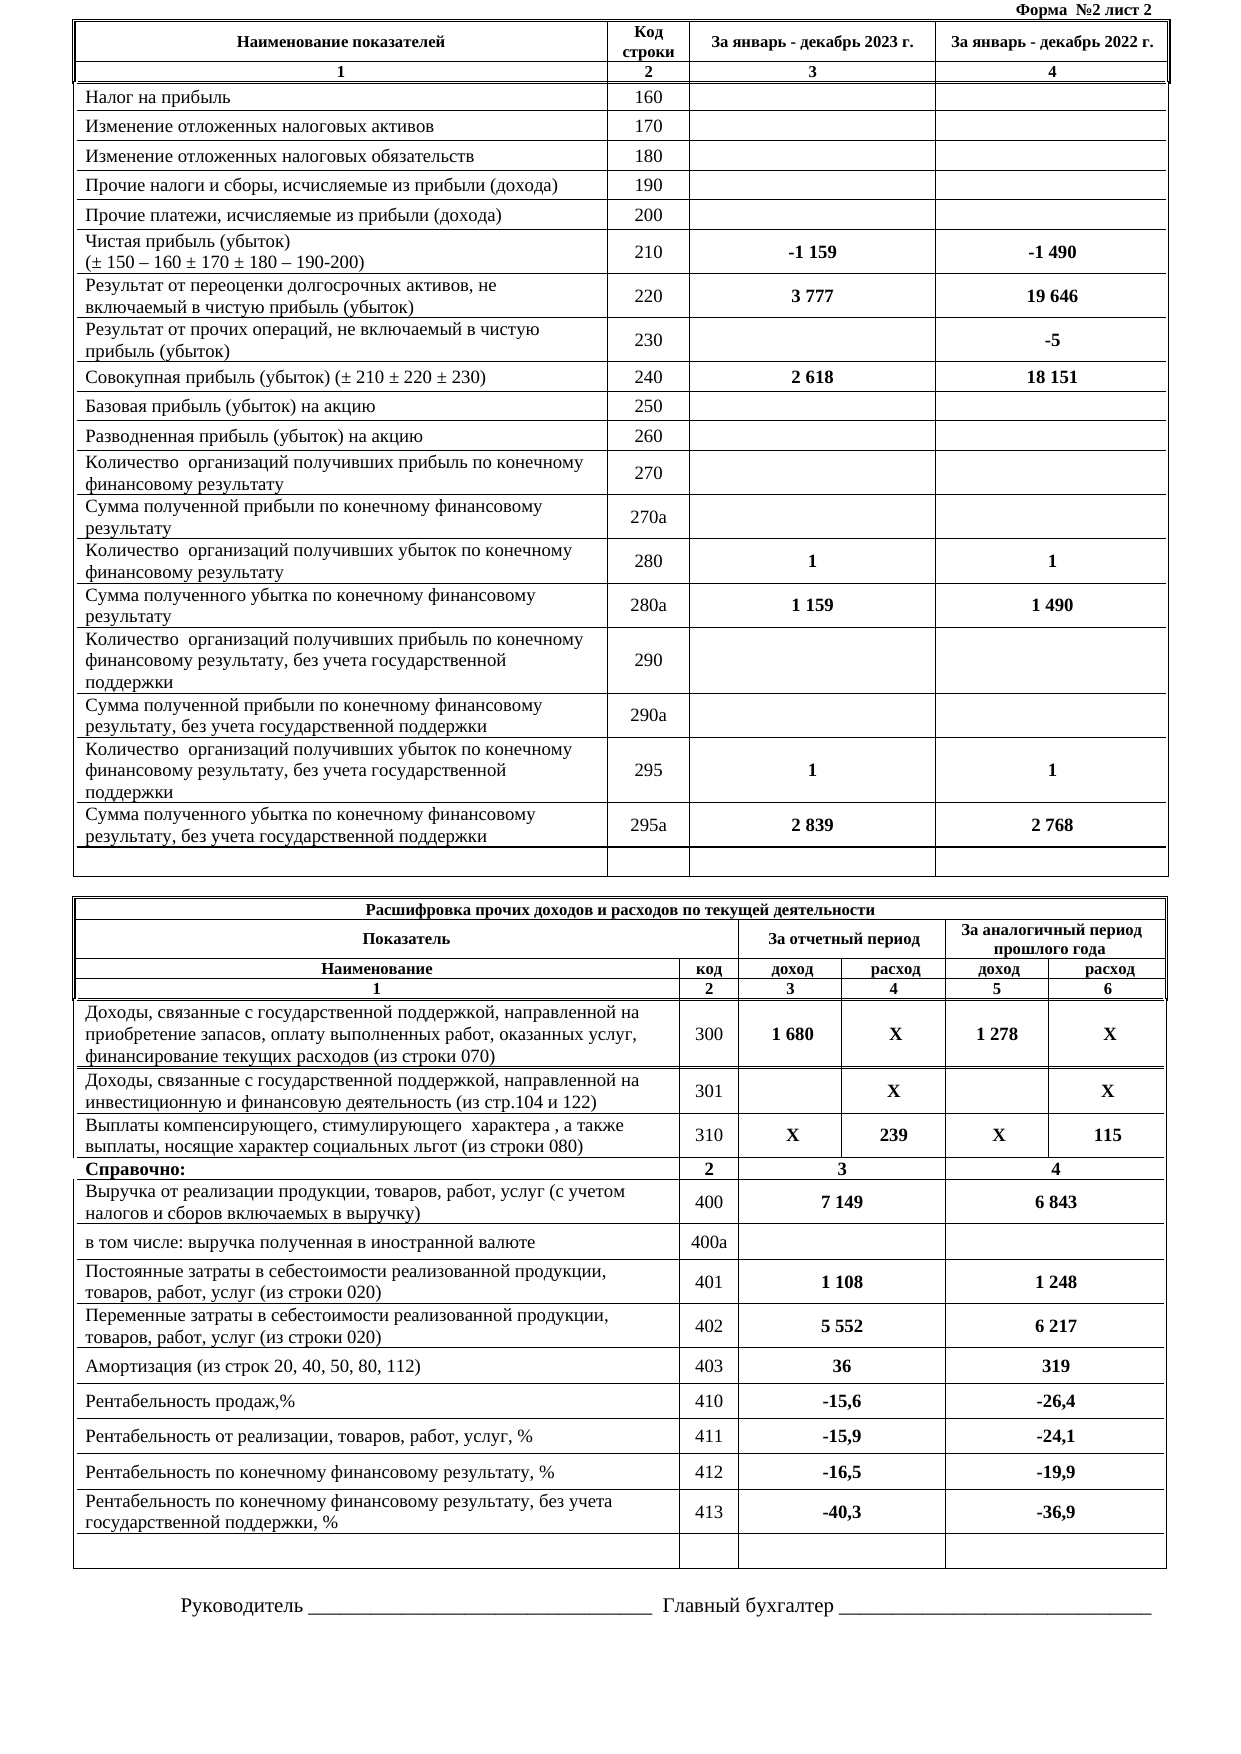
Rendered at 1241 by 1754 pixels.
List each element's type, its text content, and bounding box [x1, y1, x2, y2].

table_cell -19,9 [946, 1453, 1166, 1489]
table_cell [946, 1223, 1166, 1259]
table_cell [936, 81, 1168, 110]
table_cell расход [842, 959, 945, 978]
table_cell [936, 846, 1168, 876]
table_cell Базовая прибыль (убыток) на акцию [74, 391, 607, 420]
table_cell За аналогичный период прошлого года [946, 920, 1165, 958]
table_cell 1 [936, 737, 1168, 802]
table_header Расшифровка прочих доходов и расходов по текущей деятельности [76, 899, 1165, 918]
table_cell -16,5 [739, 1454, 945, 1489]
table_cell [690, 318, 935, 361]
table_cell 200 [608, 200, 689, 229]
table_cell Чистая прибыль (убыток) (± 150 – 160 ± 170 ± 180 – 190-200) [74, 229, 607, 273]
table_cell -5 [936, 317, 1168, 361]
table_cell 413 [680, 1490, 738, 1533]
table_cell Налог на прибыль [74, 81, 607, 110]
table_cell 19 646 [936, 273, 1168, 317]
text Форма №2 лист 2 [103, 0, 1152, 19]
table_cell 1 159 [690, 584, 935, 627]
table_cell [946, 1069, 1048, 1112]
table_cell Амортизация (из строк 20, 40, 50, 80, 112) [74, 1347, 679, 1382]
table_cell 170 [608, 111, 689, 140]
table_cell 230 [608, 318, 689, 361]
table_cell 295 [608, 738, 689, 802]
table_cell Сумма полученного убытка по конечному финансовому результату [74, 583, 607, 627]
table_cell -40,3 [739, 1490, 945, 1533]
table_cell Прочие налоги и сборы, исчисляемые из прибыли (дохода) [74, 170, 607, 199]
table_cell 1 680 [739, 1001, 841, 1066]
table_cell -1 490 [936, 229, 1168, 273]
table_cell 280 [608, 539, 689, 582]
table_cell [690, 451, 935, 494]
table_cell 115 [1049, 1113, 1166, 1157]
table_cell 310 [680, 1114, 738, 1157]
table_cell 2 [680, 979, 738, 998]
table_cell [690, 84, 935, 110]
table_cell Х [946, 1114, 1048, 1157]
table_cell 270а [608, 495, 689, 538]
table_cell [690, 111, 935, 140]
table_cell 7 149 [739, 1180, 945, 1223]
table_cell 410 [680, 1384, 738, 1418]
table_cell Рентабельность от реализации, товаров, работ, услуг, % [74, 1418, 679, 1453]
table_header За январь - декабрь 2022 г. [936, 22, 1167, 61]
table_cell 6 [1049, 979, 1165, 998]
table_cell Х [739, 1114, 841, 1157]
table_cell в том числе: выручка полученная в иностранной валюте [74, 1223, 679, 1259]
table_cell Количество организаций получивших прибыль по конечному финансовому результату [74, 450, 607, 494]
table_cell [690, 694, 935, 737]
table_cell 180 [608, 141, 689, 169]
table_cell 4 [842, 979, 945, 998]
table_cell [690, 200, 935, 229]
table_cell 240 [608, 362, 689, 391]
table_cell 400а [680, 1224, 738, 1259]
table_cell -26,4 [946, 1383, 1166, 1418]
table_cell 5 [946, 979, 1048, 998]
table_header Наименование показателей [76, 22, 607, 61]
table_cell [690, 171, 935, 199]
table_cell Переменные затраты в себестоимости реализованной продукции, товаров, работ, услуг (из строки 020) [74, 1303, 679, 1347]
table_cell [680, 1534, 738, 1568]
table_cell [936, 170, 1168, 199]
table_cell [690, 421, 935, 450]
table_cell 160 [608, 84, 689, 110]
table_cell 3 [690, 62, 935, 81]
table_cell [739, 1534, 945, 1568]
table_cell 3 [739, 979, 841, 998]
table_cell Изменение отложенных налоговых активов [74, 110, 607, 140]
table_cell Сумма полученного убытка по конечному финансовому результату, без учета государственной поддержки [74, 802, 607, 846]
table_cell 290 [608, 628, 689, 692]
table_cell Доходы, связанные с государственной поддержкой, направленной на приобретение запасов, оплату выполненных работ, оказанных услуг, финансирование текущих расходов (из строки 070) [74, 998, 679, 1066]
table_cell 18 151 [936, 361, 1168, 391]
table_cell 2 839 [690, 803, 935, 846]
table_cell 3 777 [690, 274, 935, 317]
table_cell Х [842, 1069, 945, 1112]
table_cell 220 [608, 274, 689, 317]
table_cell Совокупная прибыль (убыток) (± 210 ± 220 ± 230) [74, 361, 607, 391]
table_cell 300 [680, 1001, 738, 1066]
table_cell код [680, 959, 738, 978]
table_cell 210 [608, 230, 689, 273]
table_cell Сумма полученной прибыли по конечному финансовому результату, без учета государственной поддержки [74, 693, 607, 737]
table_cell Показатель [76, 920, 738, 958]
table_cell Разводненная прибыль (убыток) на акцию [74, 420, 607, 450]
table_cell [690, 141, 935, 169]
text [103, 1593, 1152, 1617]
table_cell Выручка от реализации продукции, товаров, работ, услуг (с учетом налогов и сборов включаемых в выручку) [74, 1179, 679, 1223]
table_cell 403 [680, 1348, 738, 1382]
table_cell 4 [946, 1157, 1166, 1179]
table_cell Рентабельность продаж,% [74, 1383, 679, 1418]
table_cell За отчетный период [739, 920, 945, 958]
table_cell 239 [842, 1114, 945, 1157]
table_cell 6 217 [946, 1303, 1166, 1347]
table_cell Х [1049, 1066, 1166, 1112]
table_cell 270 [608, 451, 689, 494]
table_cell Количество организаций получивших прибыль по конечному финансовому результату, без учета государственной поддержки [74, 627, 607, 692]
table_cell 301 [680, 1069, 738, 1112]
table_cell Изменение отложенных налоговых обязательств [74, 140, 607, 169]
table_cell Постоянные затраты в себестоимости реализованной продукции, товаров, работ, услуг (из строки 020) [74, 1259, 679, 1303]
table_cell [936, 110, 1168, 140]
table_cell доход [739, 959, 841, 978]
table_cell 400 [680, 1180, 738, 1223]
table_cell 1 490 [936, 583, 1168, 627]
table_cell 1 248 [946, 1259, 1166, 1303]
table_cell [690, 392, 935, 420]
table_cell [936, 450, 1168, 494]
table_cell 319 [946, 1347, 1166, 1382]
table_cell Доходы, связанные с государственной поддержкой, направленной на инвестиционную и финансовую деятельность (из стр.104 и 122) [74, 1066, 679, 1112]
table_cell 2 [608, 62, 689, 81]
table_cell [608, 848, 689, 876]
table_cell Рентабельность по конечному финансовому результату, % [74, 1453, 679, 1489]
table_cell 402 [680, 1304, 738, 1347]
table_cell -24,1 [946, 1418, 1166, 1453]
table_cell Справочно: [74, 1157, 679, 1179]
table_cell [74, 1533, 679, 1568]
table_header За январь - декабрь 2023 г. [690, 22, 935, 61]
table_cell 2 [680, 1158, 738, 1179]
table_cell [936, 199, 1168, 229]
table_cell Х [842, 1001, 945, 1066]
table_cell 1 [76, 979, 679, 998]
table_cell [936, 140, 1168, 169]
table_cell Количество организаций получивших убыток по конечному финансовому результату [74, 538, 607, 582]
table_cell Прочие платежи, исчисляемые из прибыли (дохода) [74, 199, 607, 229]
table_cell [936, 693, 1168, 737]
table_cell 260 [608, 421, 689, 450]
table_cell [936, 494, 1168, 538]
table_cell -36,9 [946, 1489, 1166, 1533]
table_cell [690, 495, 935, 538]
table_cell 2 768 [936, 802, 1168, 846]
table_header Код строки [608, 22, 689, 61]
table_cell 1 [690, 539, 935, 582]
table_cell [739, 1224, 945, 1259]
table_cell 1 [76, 62, 607, 81]
table_cell 6 843 [946, 1179, 1166, 1223]
table_cell 412 [680, 1454, 738, 1489]
table_cell 36 [739, 1348, 945, 1382]
table_cell Рентабельность по конечному финансовому результату, без учета государственной поддержки, % [74, 1489, 679, 1533]
table_cell Результат от прочих операций, не включаемый в чистую прибыль (убыток) [74, 317, 607, 361]
table_cell Сумма полученной прибыли по конечному финансовому результату [74, 494, 607, 538]
table_cell Наименование [76, 959, 679, 978]
table_cell -15,9 [739, 1419, 945, 1453]
table_cell [946, 1533, 1166, 1568]
table_cell Количество организаций получивших убыток по конечному финансовому результату, без учета государственной поддержки [74, 737, 607, 802]
table_cell [739, 1069, 841, 1112]
table_cell 411 [680, 1419, 738, 1453]
table_cell 1 108 [739, 1260, 945, 1303]
table_cell 3 [739, 1158, 945, 1179]
table_cell расход [1049, 959, 1165, 978]
table_cell 1 278 [946, 1001, 1048, 1066]
table_cell 290а [608, 694, 689, 737]
table_cell 5 552 [739, 1304, 945, 1347]
table_cell Выплаты компенсирующего, стимулирующего характера , а также выплаты, носящие характер социальных льгот (из строки 080) [74, 1113, 679, 1157]
table_cell [74, 846, 607, 876]
table_cell -15,6 [739, 1384, 945, 1418]
table_cell 1 [690, 738, 935, 802]
table_cell доход [946, 959, 1048, 978]
table_cell [936, 420, 1168, 450]
table_cell 190 [608, 171, 689, 199]
table_cell 1 [936, 538, 1168, 582]
table_cell 2 618 [690, 362, 935, 391]
table_cell [936, 627, 1168, 692]
table_cell 250 [608, 392, 689, 420]
table_cell [936, 391, 1168, 420]
table_cell Х [1049, 998, 1166, 1066]
table_cell 401 [680, 1260, 738, 1303]
table_cell 280а [608, 584, 689, 627]
table_cell [690, 848, 935, 876]
table_cell Результат от переоценки долгосрочных активов, не включаемый в чистую прибыль (убыток) [74, 273, 607, 317]
table_cell -1 159 [690, 230, 935, 273]
table_cell 4 [936, 62, 1167, 81]
table_cell [690, 628, 935, 692]
table_cell 295а [608, 803, 689, 846]
